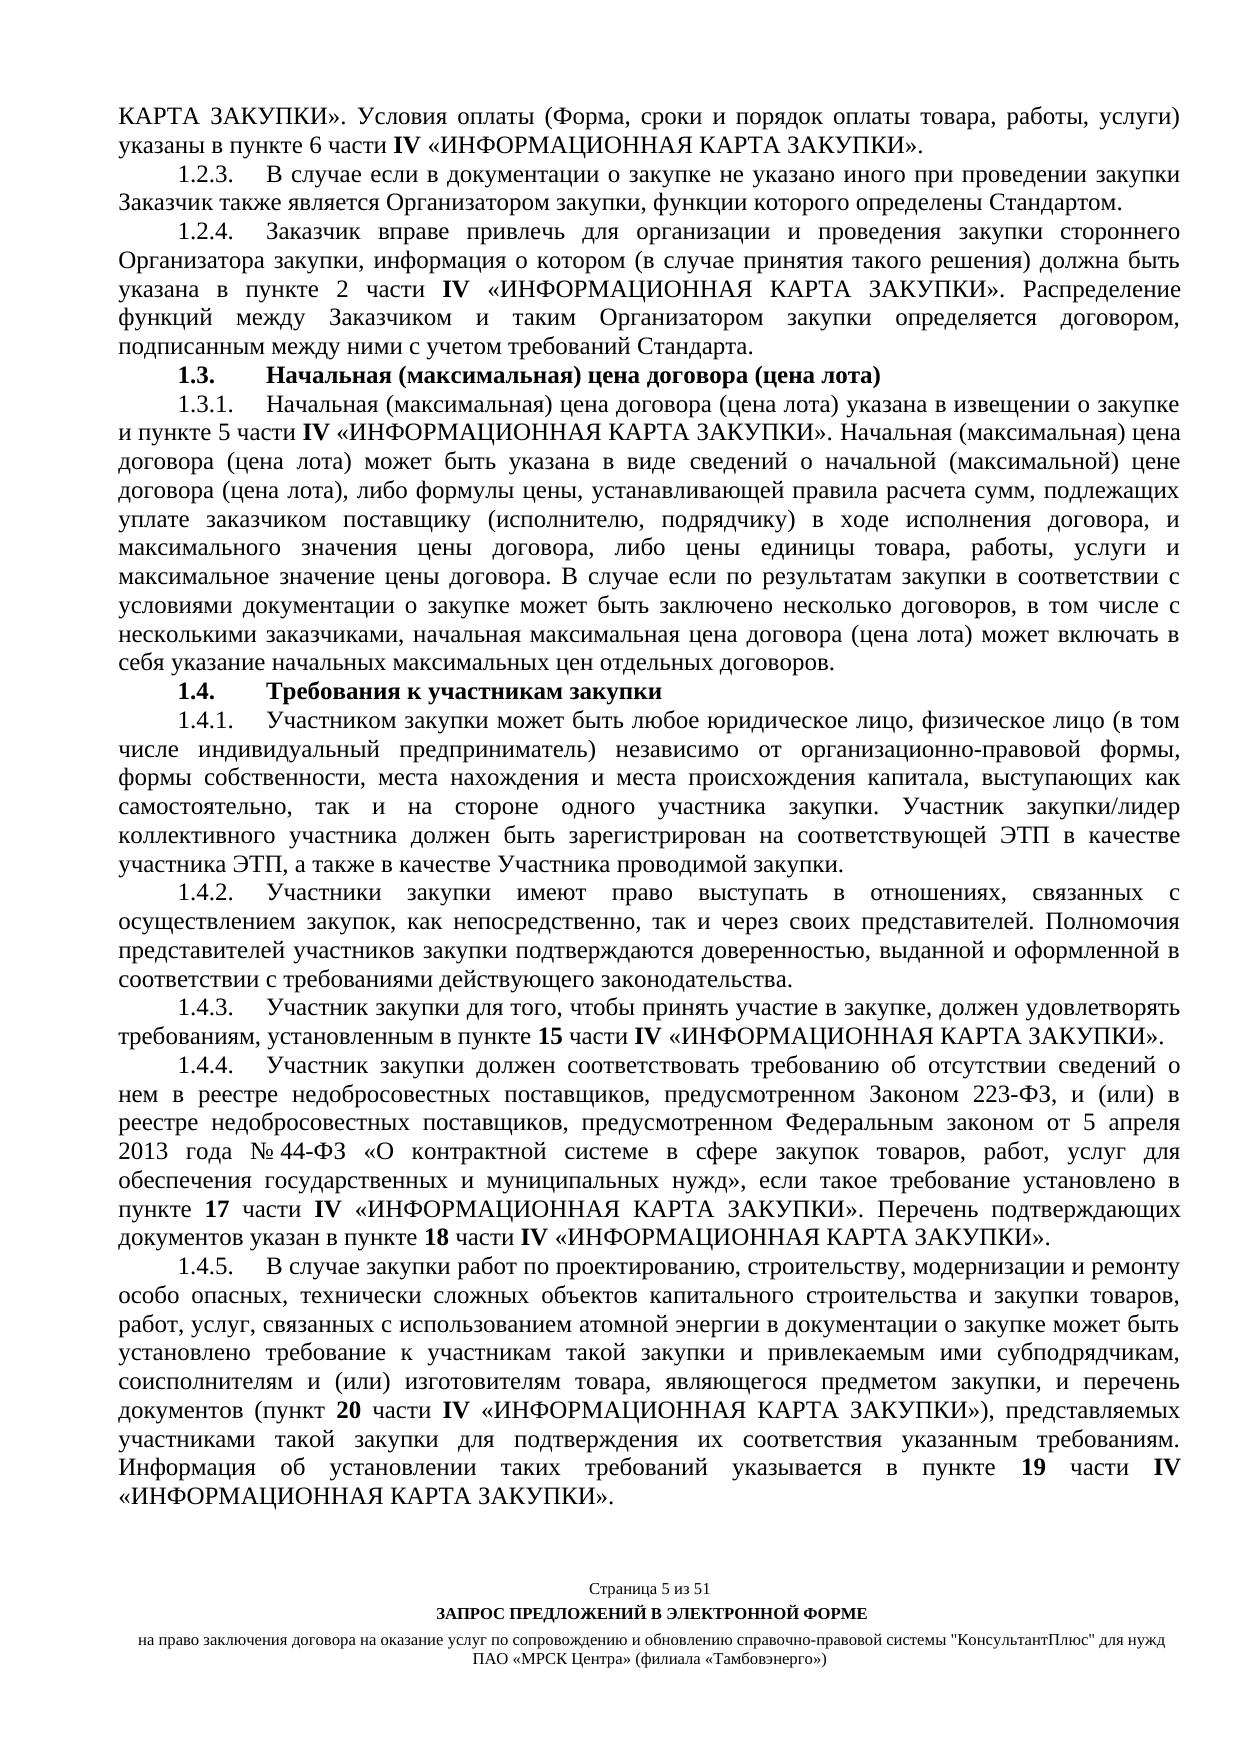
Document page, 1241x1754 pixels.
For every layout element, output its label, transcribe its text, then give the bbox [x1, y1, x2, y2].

subtitle Участником закупки может быть любое юридическое лицо, физическое лицо (в том числе индивидуальный предприниматель) независимо от организационно-правовой формы, формы собственности, места нахождения и места происхождения капитала, выступающих как самостоятельно, так и на стороне одного участника закупки. Участник закупки/лидер коллективного участника должен быть зарегистрирован на соответствующей ЭТП в качестве участника ЭТП, а также в качестве Участника проводимой закупки. [118, 705, 1181, 877]
subtitle В случае закупки работ по проектированию, строительству, модернизации и ремонту особо опасных, технически сложных объектов капитального строительства и закупки товаров, работ, услуг, связанных с использованием атомной энергии в документации о закупке может быть установлено требование к участникам такой закупки и привлекаемым ими субподрядчикам, соисполнителям и (или) изготовителям товара, являющегося предметом закупки, и перечень документов (пункт 20 части IV «ИНФОРМАЦИОННАЯ КАРТА ЗАКУПКИ»), представляемых участниками такой закупки для подтверждения их соответствия указанным требованиям. Информация об установлении таких требований указывается в пункте 19 части IV «ИНФОРМАЦИОННАЯ КАРТА ЗАКУПКИ». [118, 1251, 1181, 1510]
subtitle Начальная (максимальная) цена договора (цена лота) указана в извещении о закупке и пункте 5 части IV «ИНФОРМАЦИОННАЯ КАРТА ЗАКУПКИ». Начальная (максимальная) цена договора (цена лота) может быть указана в виде сведений о начальной (максимальной) цене договора (цена лота), либо формулы цены, устанавливающей правила расчета сумм, подлежащих уплате заказчиком поставщику (исполнителю, подрядчику) в ходе исполнения договора, и максимального значения цены договора, либо цены единицы товара, работы, услуги и максимальное значение цены договора. В случае если по результатам закупки в соответствии с условиями документации о закупке может быть заключено несколько договоров, в том числе с несколькими заказчиками, начальная максимальная цена договора (цена лота) может включать в себя указание начальных максимальных цен отдельных договоров. [118, 389, 1181, 676]
subtitle Требования к участникам закупки [118, 676, 1181, 705]
subtitle Начальная (максимальная) цена договора (цена лота) [118, 360, 1181, 389]
subtitle Заказчик вправе привлечь для организации и проведения закупки стороннего Организатора закупки, информация о котором (в случае принятия такого решения) должна быть указана в пункте 2 части IV «ИНФОРМАЦИОННАЯ КАРТА ЗАКУПКИ». Распределение функций между Заказчиком и таким Организатором закупки определяется договором, подписанным между ними с учетом требований Стандарта. [118, 216, 1181, 360]
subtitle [118, 101, 1181, 159]
subtitle Участник закупки должен соответствовать требованию об отсутствии сведений о нем в реестре недобросовестных поставщиков, предусмотренном Законом 223-ФЗ, и (или) в реестре недобросовестных поставщиков, предусмотренном Федеральным законом от 5 апреля 2013 года № 44-ФЗ «О контрактной системе в сфере закупок товаров, работ, услуг для обеспечения государственных и муниципальных нужд», если такое требование установлено в пункте 17 части IV «ИНФОРМАЦИОННАЯ КАРТА ЗАКУПКИ». Перечень подтверждающих документов указан в пункте 18 части IV «ИНФОРМАЦИОННАЯ КАРТА ЗАКУПКИ». [118, 1050, 1181, 1251]
subtitle В случае если в документации о закупке не указано иного при проведении закупки Заказчик также является Организатором закупки, функции которого определены Стандартом. [118, 159, 1181, 216]
subtitle Участники закупки имеют право выступать в отношениях, связанных с осуществлением закупок, как непосредственно, так и через своих представителей. Полномочия представителей участников закупки подтверждаются доверенностью, выданной и оформленной в соответствии с требованиями действующего законодательства. [118, 877, 1181, 992]
subtitle Участник закупки для того, чтобы принять участие в закупке, должен удовлетворять требованиям, установленным в пункте 15 части IV «ИНФОРМАЦИОННАЯ КАРТА ЗАКУПКИ». [118, 992, 1181, 1050]
